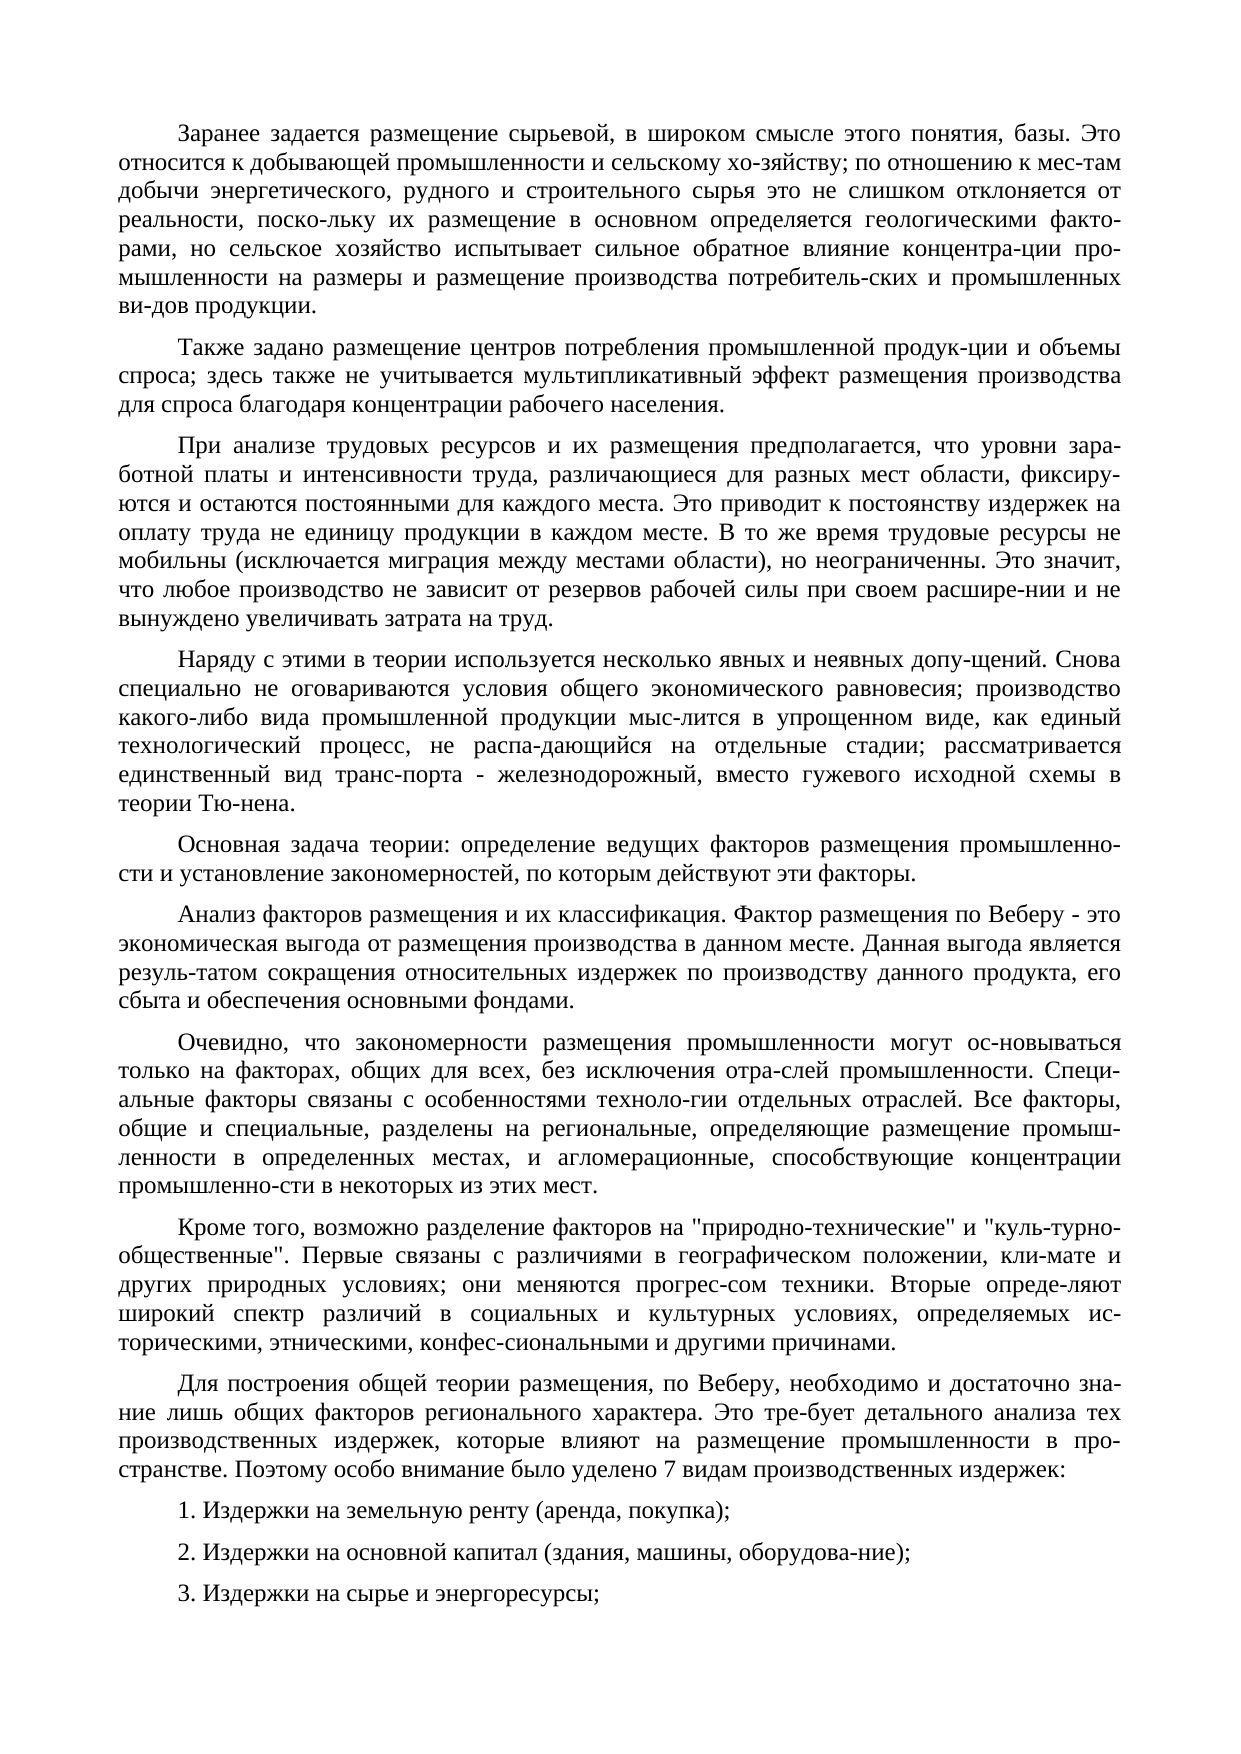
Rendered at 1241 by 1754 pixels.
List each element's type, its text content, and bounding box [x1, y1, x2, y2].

text Для построения общей теории размещения, по Веберу, необходимо и достаточно зна-ние лишь общих факторов регионального характера. Это тре-бует детального анализа тех производственных издержек, которые влияют на размещение промышленности в про-странстве. Поэтому особо внимание было уделено 7 видам производственных издержек: [118, 1368, 1122, 1483]
text Также задано размещение центров потребления промышленной продук-ции и объемы спроса; здесь также не учитывается мультипликативный эффект размещения производства для спроса благодаря концентрации рабочего населения. [118, 332, 1122, 418]
text 1. Издержки на земельную ренту (аренда, покупка); [118, 1496, 1122, 1524]
text 2. Издержки на основной капитал (здания, машины, оборудова-ние); [118, 1537, 1122, 1566]
text Кроме того, возможно разделение факторов на "природно-технические" и "куль-турно-общественные". Первые связаны с различиями в географическом положении, кли-мате и других природных условиях; они меняются прогрес-сом техники. Вторые опреде-ляют широкий спектр различий в социальных и культурных условиях, определяемых ис-торическими, этническими, конфес-сиональными и другими причинами. [118, 1212, 1122, 1356]
text 3. Издержки на сырье и энергоресурсы; [118, 1578, 1122, 1607]
text Анализ факторов размещения и их классификация. Фактор размещения по Веберу - это экономическая выгода от размещения производства в данном месте. Данная выгода является резуль-татом сокращения относительных издержек по производству данного продукта, его сбыта и обеспечения основными фондами. [118, 899, 1122, 1014]
text Наряду с этими в теории используется несколько явных и неявных допу-щений. Снова специально не оговариваются условия общего экономического равновесия; производство какого-либо вида промышленной продукции мыс-лится в упрощенном виде, как единый технологический процесс, не распа-дающийся на отдельные стадии; рассматривается единственный вид транс-порта - железнодорожный, вместо гужевого исходной схемы в теории Тю-нена. [118, 644, 1122, 817]
text При анализе трудовых ресурсов и их размещения предполагается, что уровни зара-ботной платы и интенсивности труда, различающиеся для разных мест области, фиксиру-ются и остаются постоянными для каждого места. Это приводит к постоянству издержек на оплату труда не единицу продукции в каждом месте. В то же время трудовые ресурсы не мобильны (исключается миграция между местами области), но неограниченны. Это значит, что любое производство не зависит от резервов рабочей силы при своем расшире-нии и не вынуждено увеличивать затрата на труд. [118, 431, 1122, 632]
text Основная задача теории: определение ведущих факторов размещения промышленно-сти и установление закономерностей, по которым действуют эти факторы. [118, 829, 1122, 887]
text Заранее задается размещение сырьевой, в широком смысле этого понятия, базы. Это относится к добывающей промышленности и сельскому хо-зяйству; по отношению к мес-там добычи энергетического, рудного и строительного сырья это не слишком отклоняется от реальности, поско-льку их размещение в основном определяется геологическими факто-рами, но сельское хозяйство испытывает сильное обратное влияние концентра-ции про-мышленности на размеры и размещение производства потребитель-ских и промышленных ви-дов продукции. [118, 118, 1122, 319]
text Очевидно, что закономерности размещения промышленности могут ос-новываться только на факторах, общих для всех, без исключения отра-слей промышленности. Специ-альные факторы связаны с особенностями техноло-гии отдельных отраслей. Все факторы, общие и специальные, разделены на региональные, определяющие размещение промыш-ленности в определенных местах, и агломерационные, способствующие концентрации промышленно-сти в некоторых из этих мест. [118, 1027, 1122, 1199]
